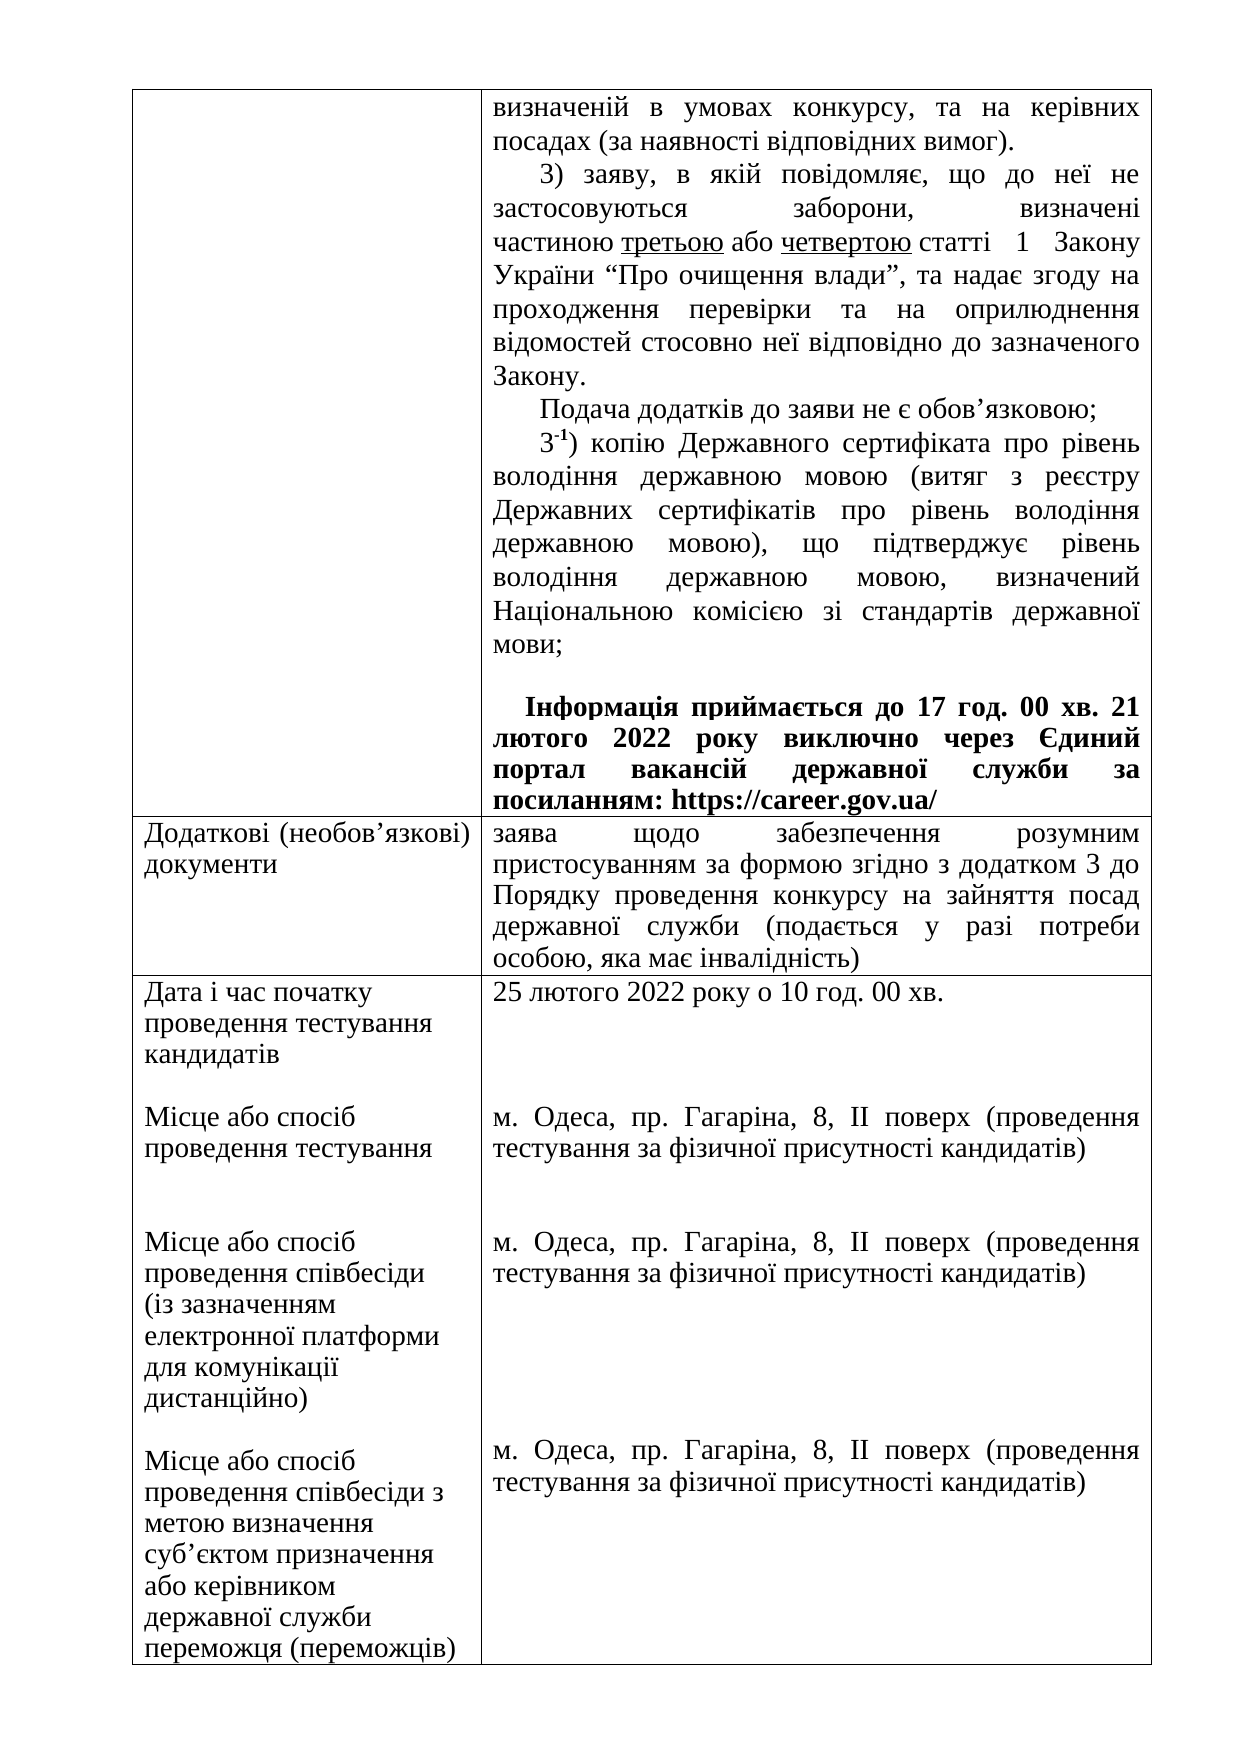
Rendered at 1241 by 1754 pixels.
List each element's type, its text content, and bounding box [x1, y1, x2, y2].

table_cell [482, 976, 1151, 1664]
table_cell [133, 90, 481, 816]
table_cell Додаткові (необов’язкові) документи [133, 817, 481, 975]
table_cell заява щодо забезпечення розумним пристосуванням за формою згідно з додатком 3 до Порядку проведення конкурсу на зайняття посад державної служби (подається у разі потреби особою, яка має інвалідність) [482, 817, 1151, 975]
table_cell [133, 976, 481, 1664]
